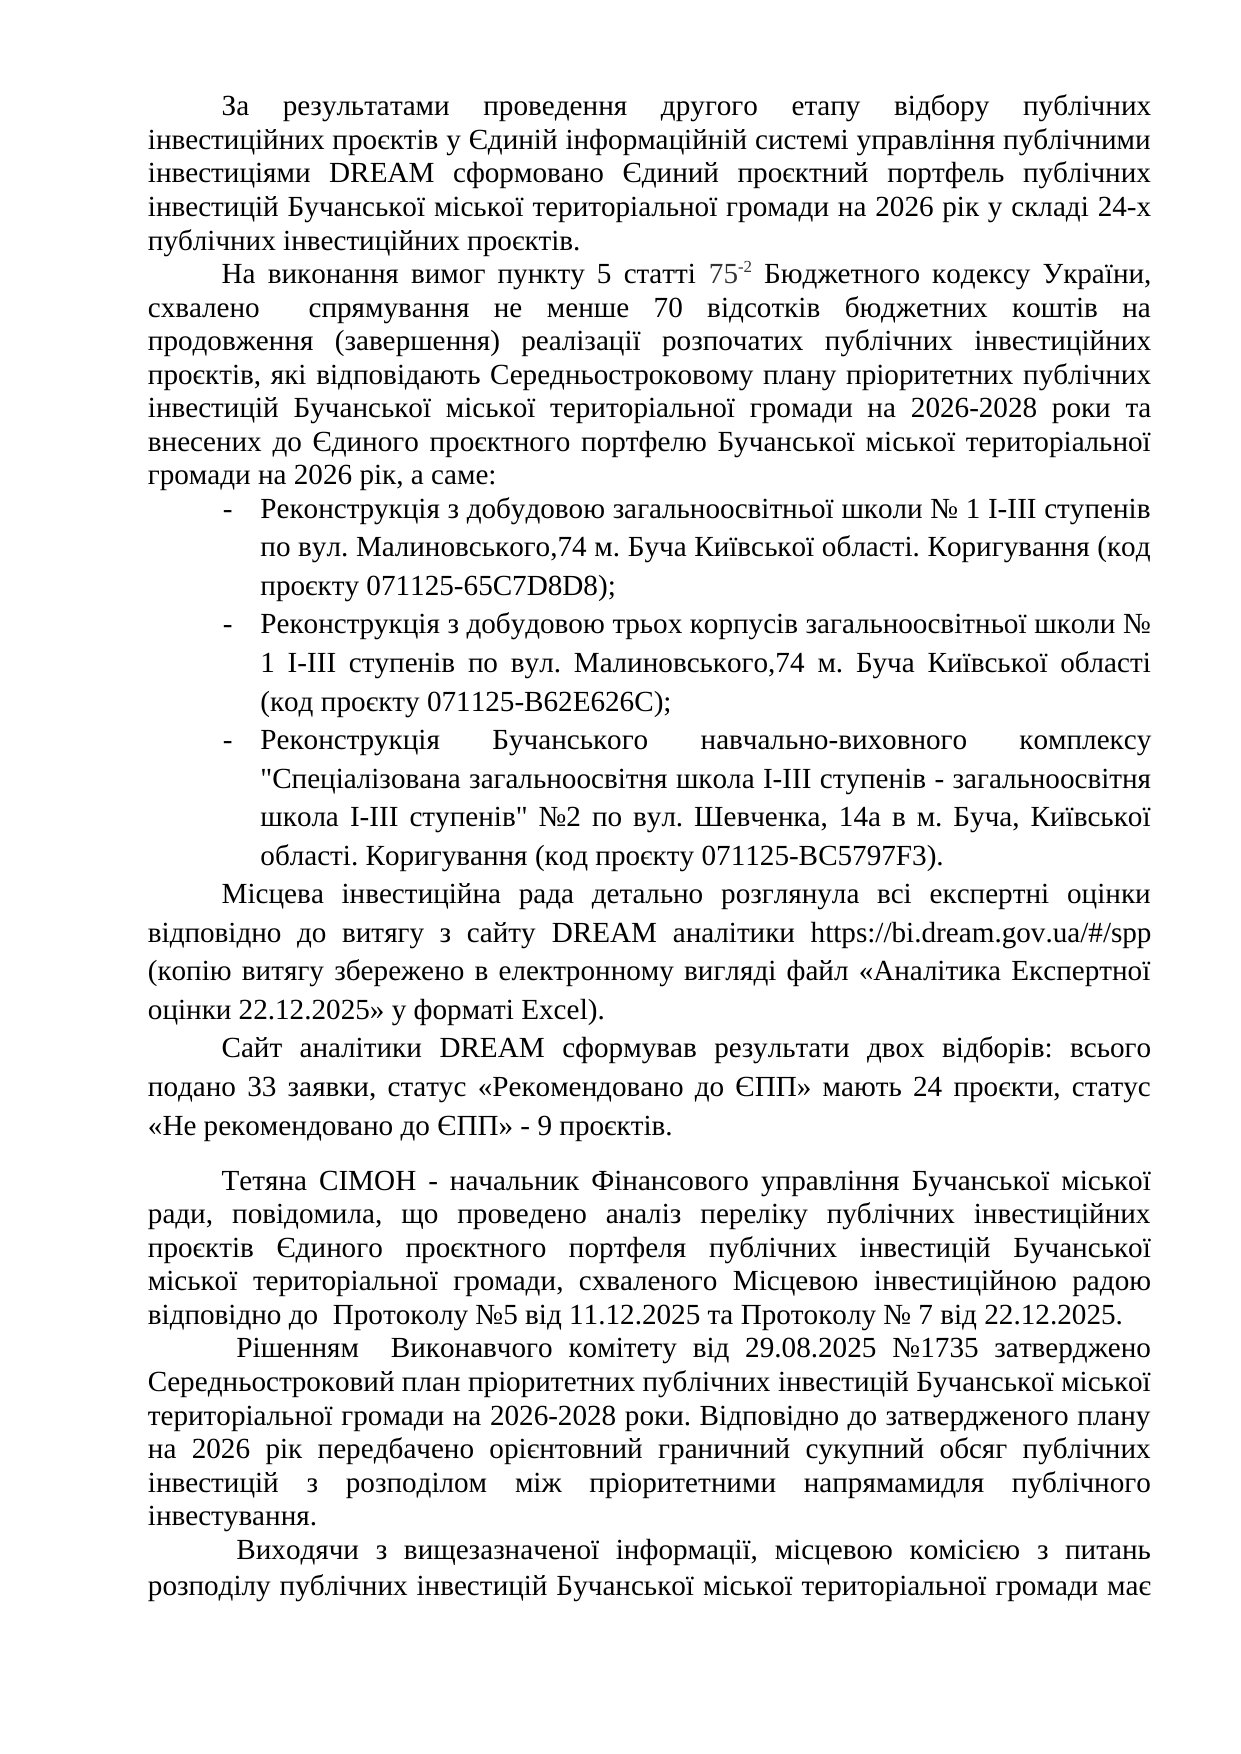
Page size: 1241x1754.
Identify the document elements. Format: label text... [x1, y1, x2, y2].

text Рішенням Виконавчого комітету від 29.08.2025 №1735 затверджено Середньостроковий план пріоритетних публічних інвестицій Бучанської міської територіальної громади на 2026-2028 роки. Відповідно до затвердженого плану на 2026 рік передбачено орієнтовний граничний сукупний обсяг публічних інвестицій з розподілом між пріоритетними напрямамидля публічного інвестування. [148, 1331, 1152, 1532]
text Тетяна СІМОН - начальник Фінансового управління Бучанської міської ради, повідомила, що проведено аналіз переліку публічних інвестиційних проєктів Єдиного проєктного портфеля публічних інвестицій Бучанської міської територіальної громади, схваленого Місцевою інвестиційною радою відповідно до Протоколу №5 від 11.12.2025 та Протоколу № 7 від 22.12.2025. [148, 1163, 1152, 1331]
text За результатами проведення другого етапу відбору публічних інвестиційних проєктів у Єдиній інформаційній системі управління публічними інвестиціями DREAM сформовано Єдиний проєктний портфель публічних інвестицій Бучанської міської територіальної громади на 2026 рік у складі 24-х публічних інвестиційних проєктів. [148, 88, 1152, 256]
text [148, 1532, 1152, 1602]
text Сайт аналітики DREAM сформував результати двох відборів: всього подано 33 заявки, статус «Рекомендовано до ЄПП» мають 24 проєкти, статус «Не рекомендовано до ЄПП» - 9 проєктів. [148, 1031, 1152, 1141]
list Реконструкція Бучанського навчально-виховного комплексу "Спеціалізована загальноосвітня школа І-ІІІ ступенів - загальноосвітня школа І-ІІІ ступенів" №2 по вул. Шевченка, 14а в м. Буча, Київської області. Коригування (код проєкту 071125-BC5797F3). [223, 722, 1152, 871]
list Реконструкція з добудовою загальноосвітньої школи № 1 І-ІІІ ступенів по вул. Малиновського,74 м. Буча Київської області. Коригування (код проєкту 071125-65C7D8D8); [223, 491, 1152, 602]
list Реконструкція з добудовою трьох корпусів загальноосвітньої школи № 1 І-ІІІ ступенів по вул. Малиновського,74 м. Буча Київської області (код проєкту 071125-B62E626C); [223, 607, 1152, 717]
text Місцева інвестиційна рада детально розглянула всі експертні оцінки відповідно до витягу з сайту DREAM аналітики https://bi.dream.gov.ua/#/spp (копію витягу збережено в електронному вигляді файл «Аналітика Експертної оцінки 22.12.2025» у форматі Excel). [148, 876, 1152, 1026]
text На виконання вимог пункту 5 статті 75-2 Бюджетного кодексу України, схвалено спрямування не менше 70 відсотків бюджетних коштів на продовження (завершення) реалізації розпочатих публічних інвестиційних проєктів, які відповідають Середньостроковому плану пріоритетних публічних інвестицій Бучанської міської територіальної громади на 2026-2028 роки та внесених до Єдиного проєктного портфелю Бучанської міської територіальної громади на 2026 рік, а саме: [148, 256, 1152, 491]
